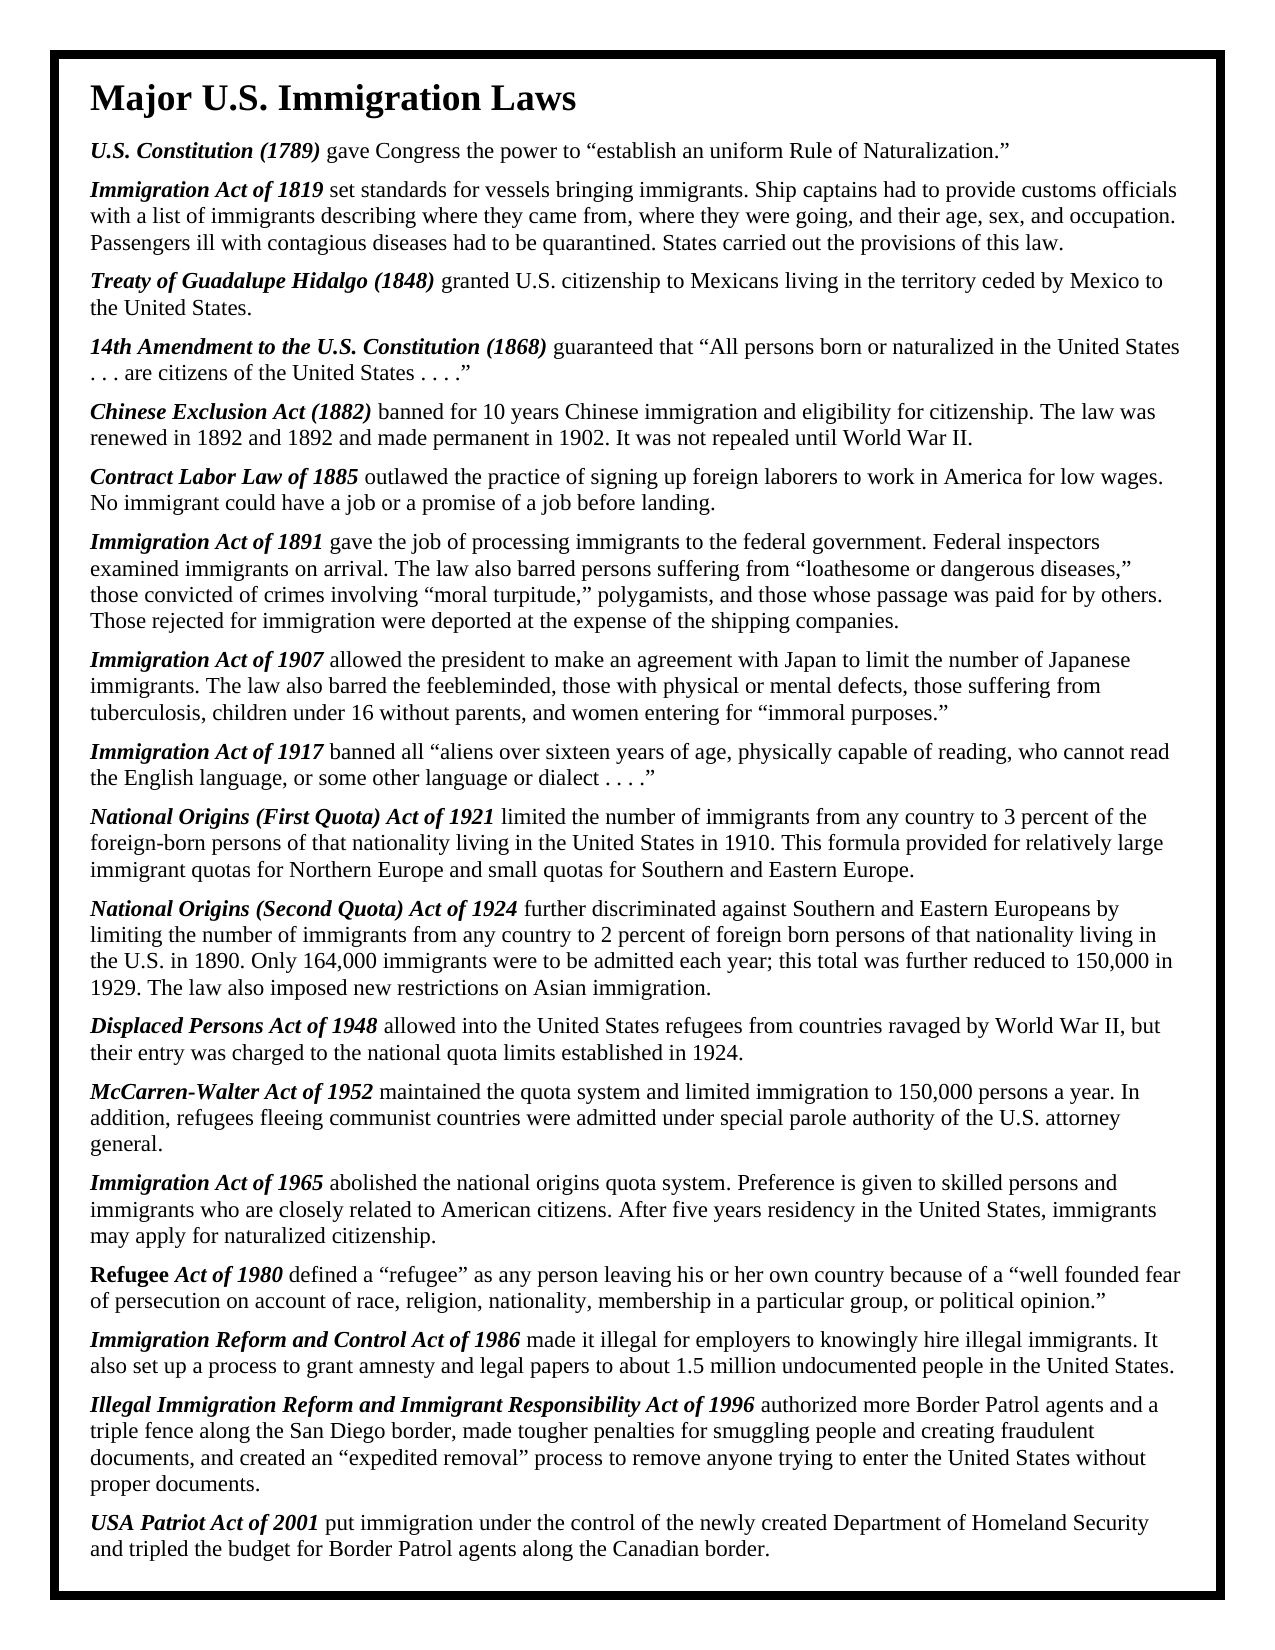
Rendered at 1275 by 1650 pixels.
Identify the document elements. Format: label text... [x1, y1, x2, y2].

text Treaty of Guadalupe Hidalgo (1848) granted U.S. citizenship to Mexicans living in the territory ceded by Mexico to the United States. [90, 267, 1185, 320]
text Immigration Act of 1891 gave the job of processing immigrants to the federal government. Federal inspectors examined immigrants on arrival. The law also barred persons suffering from “loathesome or dangerous diseases,” those convicted of crimes involving “moral turpitude,” polygamists, and those whose passage was paid for by others. Those rejected for immigration were deported at the expense of the shipping companies. [90, 528, 1185, 634]
text Immigration Act of 1819 set standards for vessels bringing immigrants. Ship captains had to provide customs officials with a list of immigrants describing where they came from, where they were going, and their age, sex, and occupation. Passengers ill with contagious diseases had to be quarantined. States carried out the provisions of this law. [90, 176, 1185, 255]
text Chinese Exclusion Act (1882) banned for 10 years Chinese immigration and eligibility for citizenship. The law was renewed in 1892 and 1892 and made permanent in 1902. It was not repealed until World War II. [90, 398, 1185, 451]
text Displaced Persons Act of 1948 allowed into the United States refugees from countries ravaged by World War II, but their entry was charged to the national quota limits established in 1924. [90, 1012, 1185, 1065]
text 14th Amendment to the U.S. Constitution (1868) guaranteed that “All persons born or naturalized in the United States . . . are citizens of the United States . . . .” [90, 333, 1185, 385]
text USA Patriot Act of 2001 put immigration under the control of the newly created Department of Homeland Security and tripled the budget for Border Patrol agents along the Canadian border. [90, 1509, 1185, 1562]
text Immigration Act of 1917 banned all “aliens over sixteen years of age, physically capable of reading, who cannot read the English language, or some other language or dialect . . . .” [90, 738, 1185, 791]
text McCarren-Walter Act of 1952 maintained the quota system and limited immigration to 150,000 persons a year. In addition, refugees fleeing communist countries were admitted under special parole authority of the U.S. attorney general. [90, 1078, 1185, 1157]
text Immigration Act of 1907 allowed the president to make an agreement with Japan to limit the number of Japanese immigrants. The law also barred the feebleminded, those with physical or mental defects, those suffering from tuberculosis, children under 16 without parents, and women entering for “immoral purposes.” [90, 646, 1185, 725]
text Illegal Immigration Reform and Immigrant Responsibility Act of 1996 authorized more Border Patrol agents and a triple fence along the San Diego border, made tougher penalties for smuggling people and creating fraudulent documents, and created an “expedited removal” process to remove anyone trying to enter the United States without proper documents. [90, 1391, 1185, 1497]
text Refugee Act of 1980 defined a “refugee” as any person leaving his or her own country because of a “well founded fear of persecution on account of race, religion, nationality, membership in a particular group, or political opinion.” [90, 1261, 1185, 1313]
text Immigration Act of 1965 abolished the national origins quota system. Preference is given to skilled persons and immigrants who are closely related to American citizens. After five years residency in the United States, immigrants may apply for naturalized citizenship. [90, 1169, 1185, 1248]
text U.S. Constitution (1789) gave Congress the power to “establish an uniform Rule of Naturalization.” [90, 137, 1185, 163]
text Contract Labor Law of 1885 outlawed the practice of signing up foreign laborers to work in America for low wages. No immigrant could have a job or a promise of a job before landing. [90, 463, 1185, 516]
text Major U.S. Immigration Laws [90, 75, 1185, 118]
text National Origins (Second Quota) Act of 1924 further discriminated against Southern and Eastern Europeans by limiting the number of immigrants from any country to 2 percent of foreign born persons of that nationality living in the U.S. in 1890. Only 164,000 immigrants were to be admitted each year; this total was further reduced to 150,000 in 1929. The law also imposed new restrictions on Asian immigration. [90, 894, 1185, 1000]
text Immigration Reform and Control Act of 1986 made it illegal for employers to knowingly hire illegal immigrants. It also set up a process to grant amnesty and legal papers to about 1.5 million undocumented people in the United States. [90, 1326, 1185, 1379]
text National Origins (First Quota) Act of 1921 limited the number of immigrants from any country to 3 percent of the foreign-born persons of that nationality living in the United States in 1910. This formula provided for relatively large immigrant quotas for Northern Europe and small quotas for Southern and Eastern Europe. [90, 803, 1185, 882]
